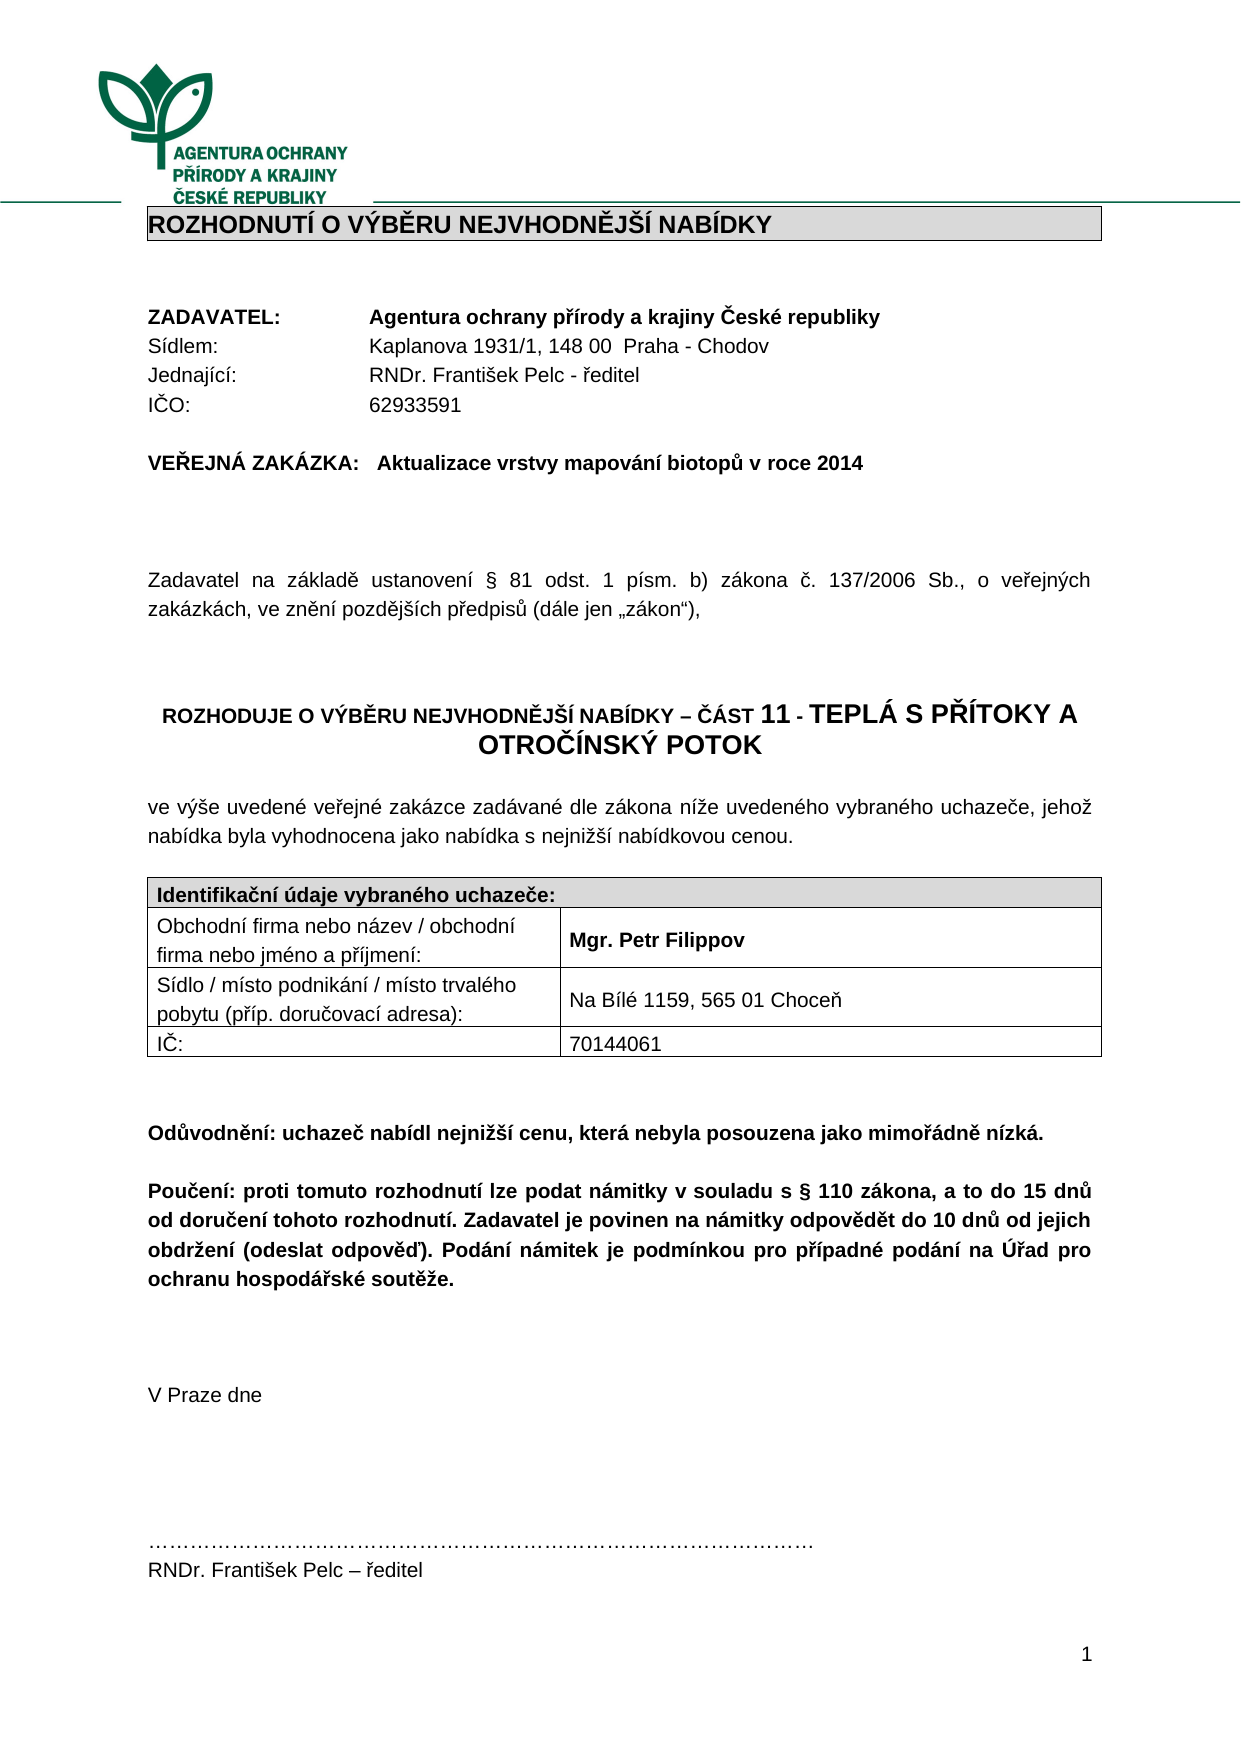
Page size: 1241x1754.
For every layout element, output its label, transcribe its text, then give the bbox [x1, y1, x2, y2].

text Poučení: proti tomuto rozhodnutí lze podat námitky v souladu s § 110 zákona, a to do 15 dnů od doručení tohoto rozhodnutí. Zadavatel je povinen na námitky odpovědět do 10 dnů od jejich obdržení (odeslat odpověď). Podání námitek je podmínkou pro případné podání na Úřad pro ochranu hospodářské soutěže. [148, 1174, 1092, 1291]
text Zadavatel na základě ustanovení § 81 odst. 1 písm. b) zákona č. 137/2006 Sb., o veřejných zakázkách, ve znění pozdějších předpisů (dále jen „zákon“), [148, 562, 1092, 621]
text V Praze dne [148, 1378, 1092, 1407]
text IČO: 62933591 [148, 387, 1092, 416]
text VEŘEJNÁ ZAKÁZKA: Aktualizace vrstvy mapování biotopů v roce 2014 [148, 446, 1092, 475]
text ZADAVATEL: Agentura ochrany přírody a krajiny České republiky [148, 300, 1092, 329]
table_header Identifikační údaje vybraného uchazeče: [148, 878, 1101, 907]
subtitle RozhodUJE o výběru nejvhodnější nabídky – část 11 - Teplá s přítoky a Otročínský potok [148, 698, 1092, 760]
table_cell 70144061 [561, 1027, 1101, 1056]
text RNDr. František Pelc – ředitel [148, 1553, 1092, 1582]
text Jednající: RNDr. František Pelc - ředitel [148, 358, 1092, 387]
table_cell Mgr. Petr Filippov [561, 908, 1101, 967]
text Odůvodnění: uchazeč nabídl nejnižší cenu, která nebyla posouzena jako mimořádně nízká. [148, 1116, 1092, 1145]
text Sídlem: Kaplanova 1931/1, 148 00 Praha - Chodov [148, 329, 1092, 358]
table_cell Sídlo / místo podnikání / místo trvalého pobytu (příp. doručovací adresa): [148, 968, 560, 1026]
subtitle ve výše uvedené veřejné zakázce zadávané dle zákona níže uvedeného vybraného uchazeče, jehož nabídka byla vyhodnocena jako nabídka s nejnižší nabídkovou cenou. [148, 789, 1092, 848]
table_cell Na Bílé 1159, 565 01 Choceň [561, 968, 1101, 1026]
table_cell IČ: [148, 1027, 560, 1056]
text …………………………………………………………………………………… [148, 1524, 1092, 1553]
title Rozhodnutí o VÝBĚRU NEJVHODNĚJŠÍ NABÍDKY [148, 207, 1101, 240]
picture [0, 0, 1241, 209]
table_cell Obchodní firma nebo název / obchodní firma nebo jméno a příjmení: [148, 908, 560, 967]
